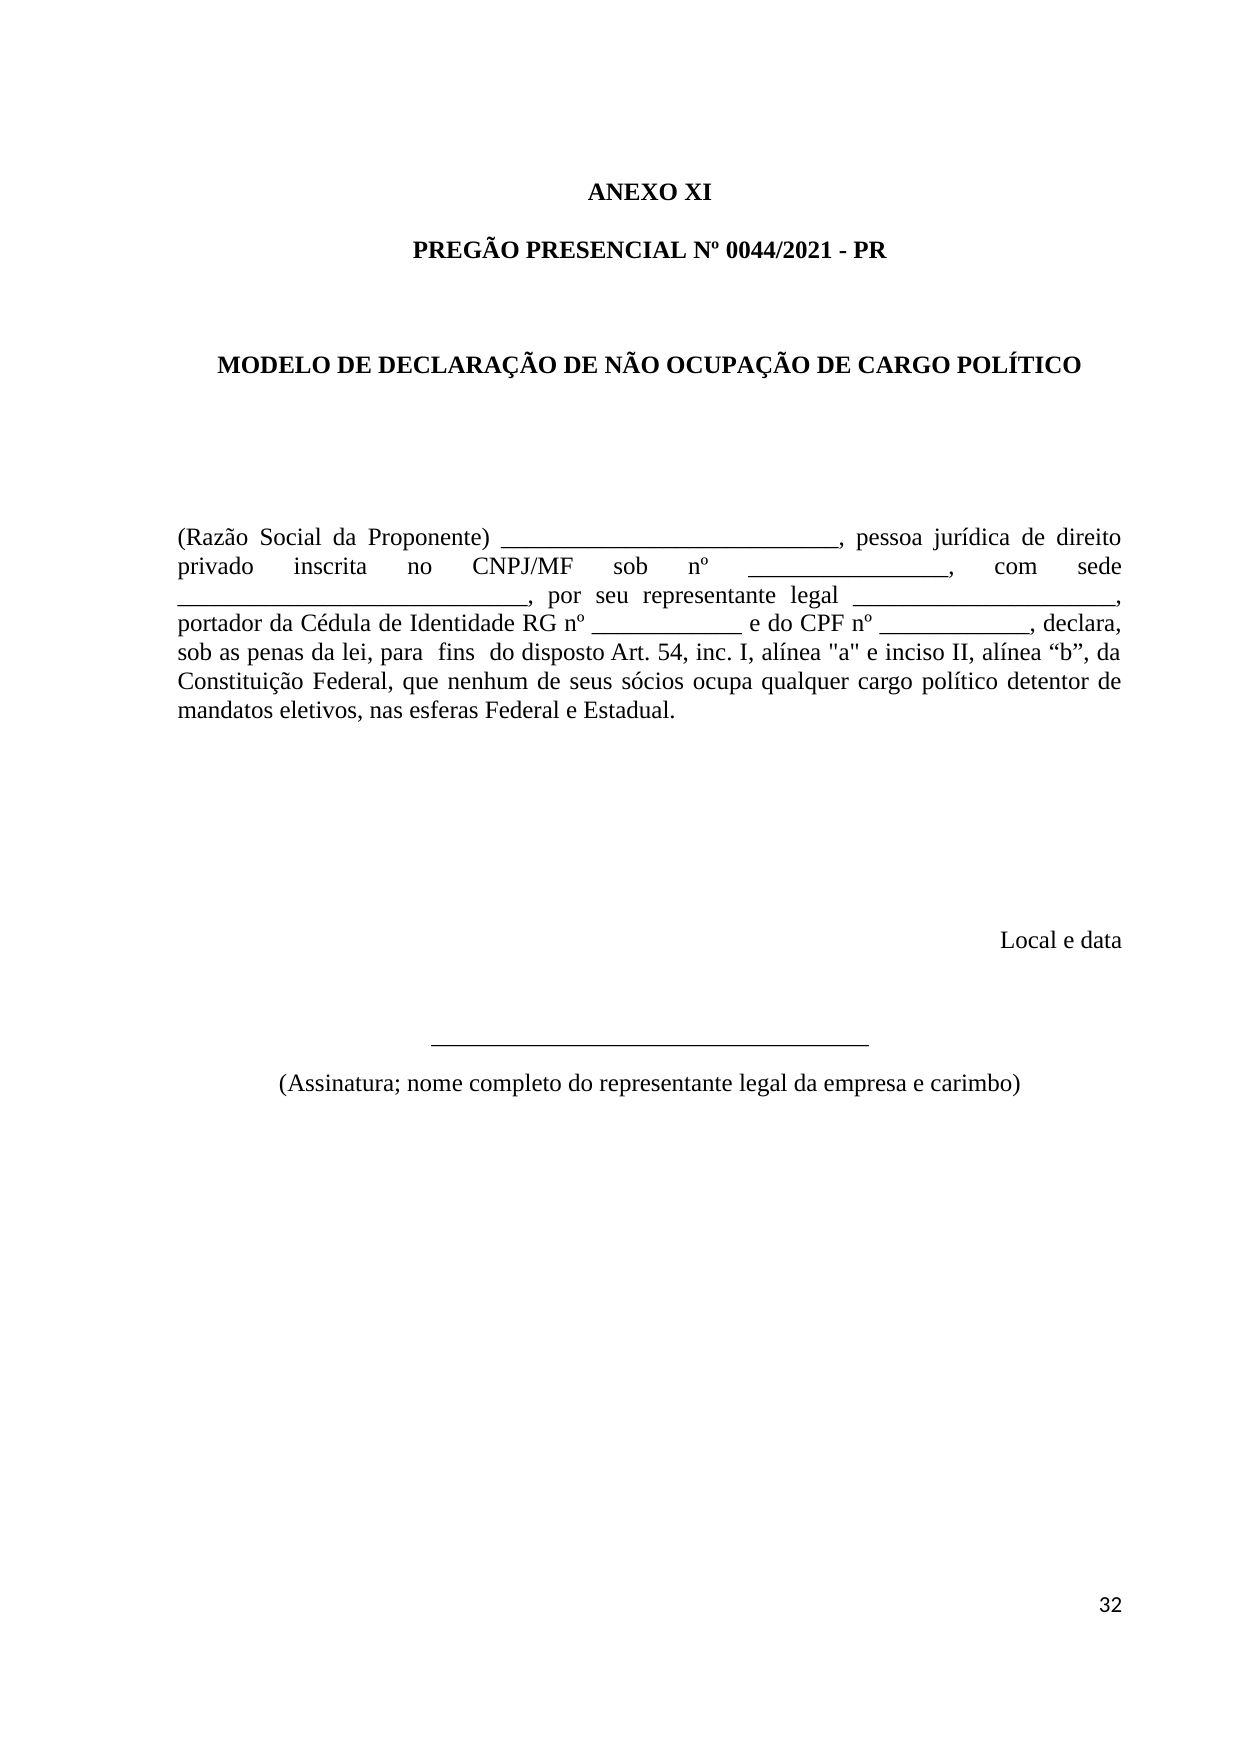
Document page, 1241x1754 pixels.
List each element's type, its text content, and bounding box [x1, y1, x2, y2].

text ANEXO XI [177, 177, 1122, 206]
text (Assinatura; nome completo do representante legal da empresa e carimbo) [177, 1068, 1122, 1097]
text PREGÃO PRESENCIAL Nº 0044/2021 - PR [177, 235, 1122, 263]
text MODELO DE DECLARAÇÃO DE NÃO OCUPAÇÃO DE CARGO POLÍTICO [177, 350, 1122, 378]
subtitle (Razão Social da Proponente) ___________________________, pessoa jurídica de direito privado inscrita no CNPJ/MF sob nº ________________, com sede ____________________________, por seu representante legal _____________________, portador da Cédula de Identidade RG nº ____________ e do CPF nº ____________, declara, sob as penas da lei, para fins do disposto Art. 54, inc. I, alínea "a" e inciso II, alínea “b”, da Constituição Federal, que nenhum de seus sócios ocupa qualquer cargo político detentor de mandatos eletivos, nas esferas Federal e Estadual. [177, 522, 1122, 723]
text ___________________________________ [177, 1020, 1122, 1049]
text Local e data [177, 925, 1122, 953]
